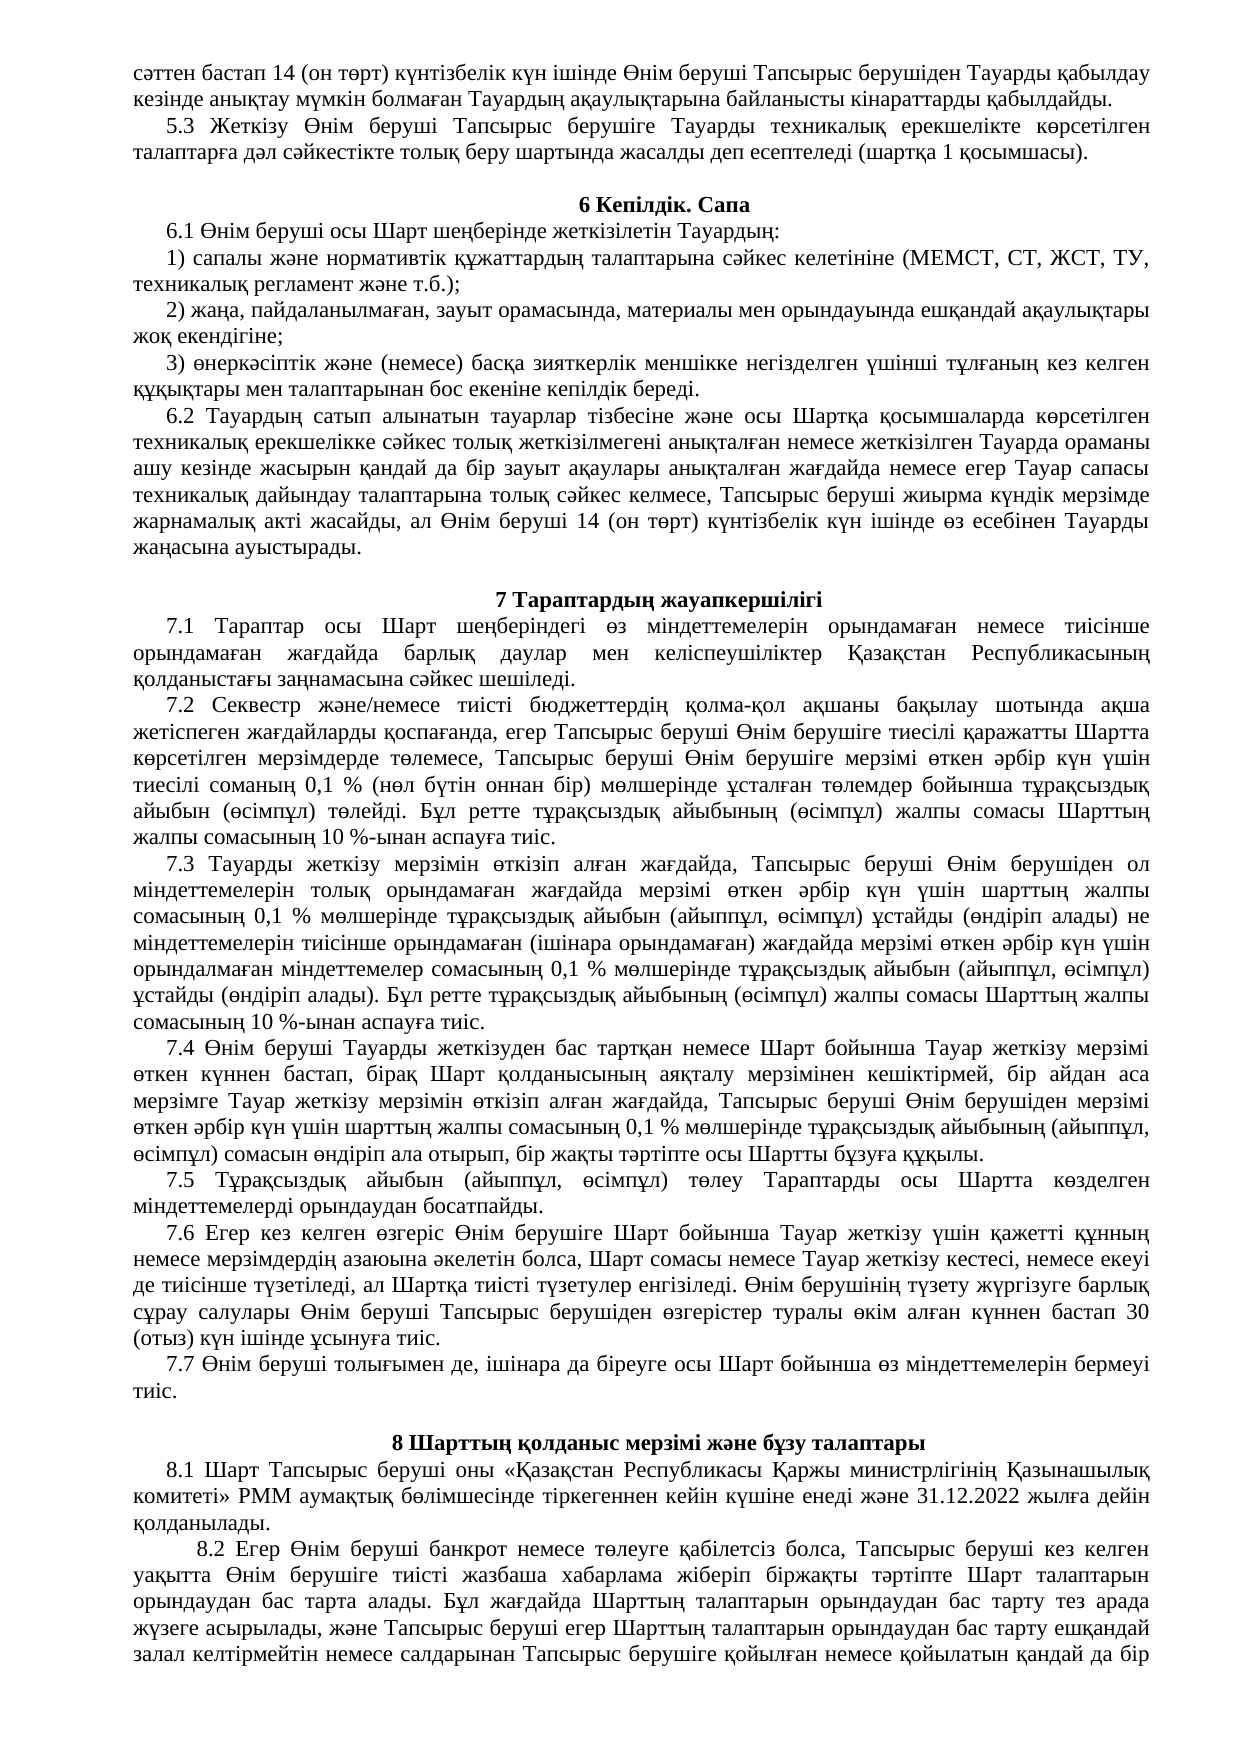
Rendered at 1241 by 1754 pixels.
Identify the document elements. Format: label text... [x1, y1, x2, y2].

text 3) өнеркәсіптік және (немесе) басқа зияткерлік меншікке негізделген үшінші тұлғаның кез келген құқықтары мен талаптарынан бос екеніне кепілдік береді. [133, 349, 1152, 402]
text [133, 59, 1152, 112]
text 7 Тараптардың жауапкершілігі [133, 586, 1152, 612]
text 7.3 Тауарды жеткізу мерзімін өткізіп алған жағдайда, Тапсырыс беруші Өнім берушіден ол міндеттемелерін толық орындамаған жағдайда мерзімі өткен әрбір күн үшін шарттың жалпы сомасының 0,1 % мөлшерінде тұрақсыздық айыбын (айыппұл, өсімпұл) ұстайды (өндіріп алады) не міндеттемелерін тиісінше орындамаған (ішінара орындамаған) жағдайда мерзімі өткен әрбір күн үшін орындалмаған міндеттемелер сомасының 0,1 % мөлшерінде тұрақсыздық айыбын (айыппұл, өсімпұл) ұстайды (өндіріп алады). Бұл ретте тұрақсыздық айыбының (өсімпұл) жалпы сомасы Шарттың жалпы сомасының 10 %-ынан аспауға тиіс. [133, 850, 1152, 1034]
text 7.6 Егер кез келген өзгеріс Өнім берушіге Шарт бойынша Тауар жеткізу үшін қажетті құнның немесе мерзімдердің азаюына әкелетін болса, Шарт сомасы немесе Тауар жеткізу кестесі, немесе екеуі де тиісінше түзетіледі, ал Шартқа тиісті түзетулер енгізіледі. Өнім берушінің түзету жүргізуге барлық сұрау салулары Өнім беруші Тапсырыс берушіден өзгерістер туралы өкім алған күннен бастап 30 (отыз) күн ішінде ұсынуға тиіс. [133, 1219, 1152, 1350]
text 7.4 Өнім беруші Тауарды жеткізуден бас тартқан немесе Шарт бойынша Тауар жеткізу мерзімі өткен күннен бастап, бірақ Шарт қолданысының аяқталу мерзімінен кешіктірмей, бір айдан аса мерзімге Тауар жеткізу мерзімін өткізіп алған жағдайда, Тапсырыс беруші Өнім берушіден мерзімі өткен әрбір күн үшін шарттың жалпы сомасының 0,1 % мөлшерінде тұрақсыздық айыбының (айыппұл, өсімпұл) сомасын өндіріп ала отырып, бір жақты тәртіпте осы Шартты бұзуға құқылы. [133, 1034, 1152, 1166]
text 7.2 Секвестр және/немесе тиісті бюджеттердің қолма-қол ақшаны бақылау шотында ақша жетіспеген жағдайларды қоспағанда, егер Тапсырыс беруші Өнім берушіге тиесілі қаражатты Шартта көрсетілген мерзімдерде төлемесе, Тапсырыс беруші Өнім берушіге мерзімі өткен әрбір күн үшін тиесілі соманың 0,1 % (нөл бүтін оннан бір) мөлшерінде ұсталған төлемдер бойынша тұрақсыздық айыбын (өсімпұл) төлейді. Бұл ретте тұрақсыздық айыбының (өсімпұл) жалпы сомасы Шарттың жалпы сомасының 10 %-ынан аспауға тиіс. [133, 692, 1152, 850]
text 2) жаңа, пайдаланылмаған, зауыт орамасында, материалы мен орындауында ешқандай ақаулықтары жоқ екендігіне; [133, 296, 1152, 349]
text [133, 1535, 1152, 1667]
text 5.3 Жеткізу Өнім беруші Тапсырыс берушіге Тауарды техникалық ерекшелікте көрсетілген талаптарға дәл сәйкестікте толық беру шартында жасалды деп есептеледі (шартқа 1 қосымшасы). [133, 112, 1152, 164]
text 8 Шарттың қолданыс мерзімі және бұзу талаптары [133, 1429, 1152, 1456]
text 6.2 Тауардың сатып алынатын тауарлар тізбесіне және осы Шартқа қосымшаларда көрсетілген техникалық ерекшелікке сәйкес толық жеткізілмегені анықталған немесе жеткізілген Тауарда ораманы ашу кезінде жасырын қандай да бір зауыт ақаулары анықталған жағдайда немесе егер Тауар сапасы техникалық дайындау талаптарына толық сәйкес келмесе, Тапсырыс беруші жиырма күндік мерзімде жарнамалық акті жасайды, ал Өнім беруші 14 (он төрт) күнтізбелік күн ішінде өз есебінен Тауарды жаңасына ауыстырады. [133, 402, 1152, 560]
text 6 Кепілдік. Сапа [177, 191, 1152, 217]
text 7.5 Тұрақсыздық айыбын (айыппұл, өсімпұл) төлеу Тараптарды осы Шартта көзделген міндеттемелерді орындаудан босатпайды. [133, 1166, 1152, 1219]
text 8.1 Шарт Тапсырыс беруші оны «Қазақстан Республикасы Қаржы министрлігінің Қазынашылық комитеті» РММ аумақтық бөлімшесінде тіркегеннен кейін күшіне енеді және 31.12.2022 жылға дейін қолданылады. [133, 1456, 1152, 1535]
text 7.7 Өнім беруші толығымен де, ішінара да біреуге осы Шарт бойынша өз міндеттемелерін бермеуі тиіс. [133, 1350, 1152, 1403]
text 7.1 Тараптар осы Шарт шеңберіндегі өз міндеттемелерін орындамаған немесе тиісінше орындамаған жағдайда барлық даулар мен келіспеушіліктер Қазақстан Республикасының қолданыстағы заңнамасына сәйкес шешіледі. [133, 612, 1152, 692]
text 1) сапалы және нормативтік құжаттардың талаптарына сәйкес келетініне (МЕМСТ, СТ, ЖСТ, ТУ, техникалық регламент және т.б.); [133, 243, 1152, 296]
text 6.1 Өнім беруші осы Шарт шеңберінде жеткізілетін Тауардың: [133, 217, 1152, 243]
